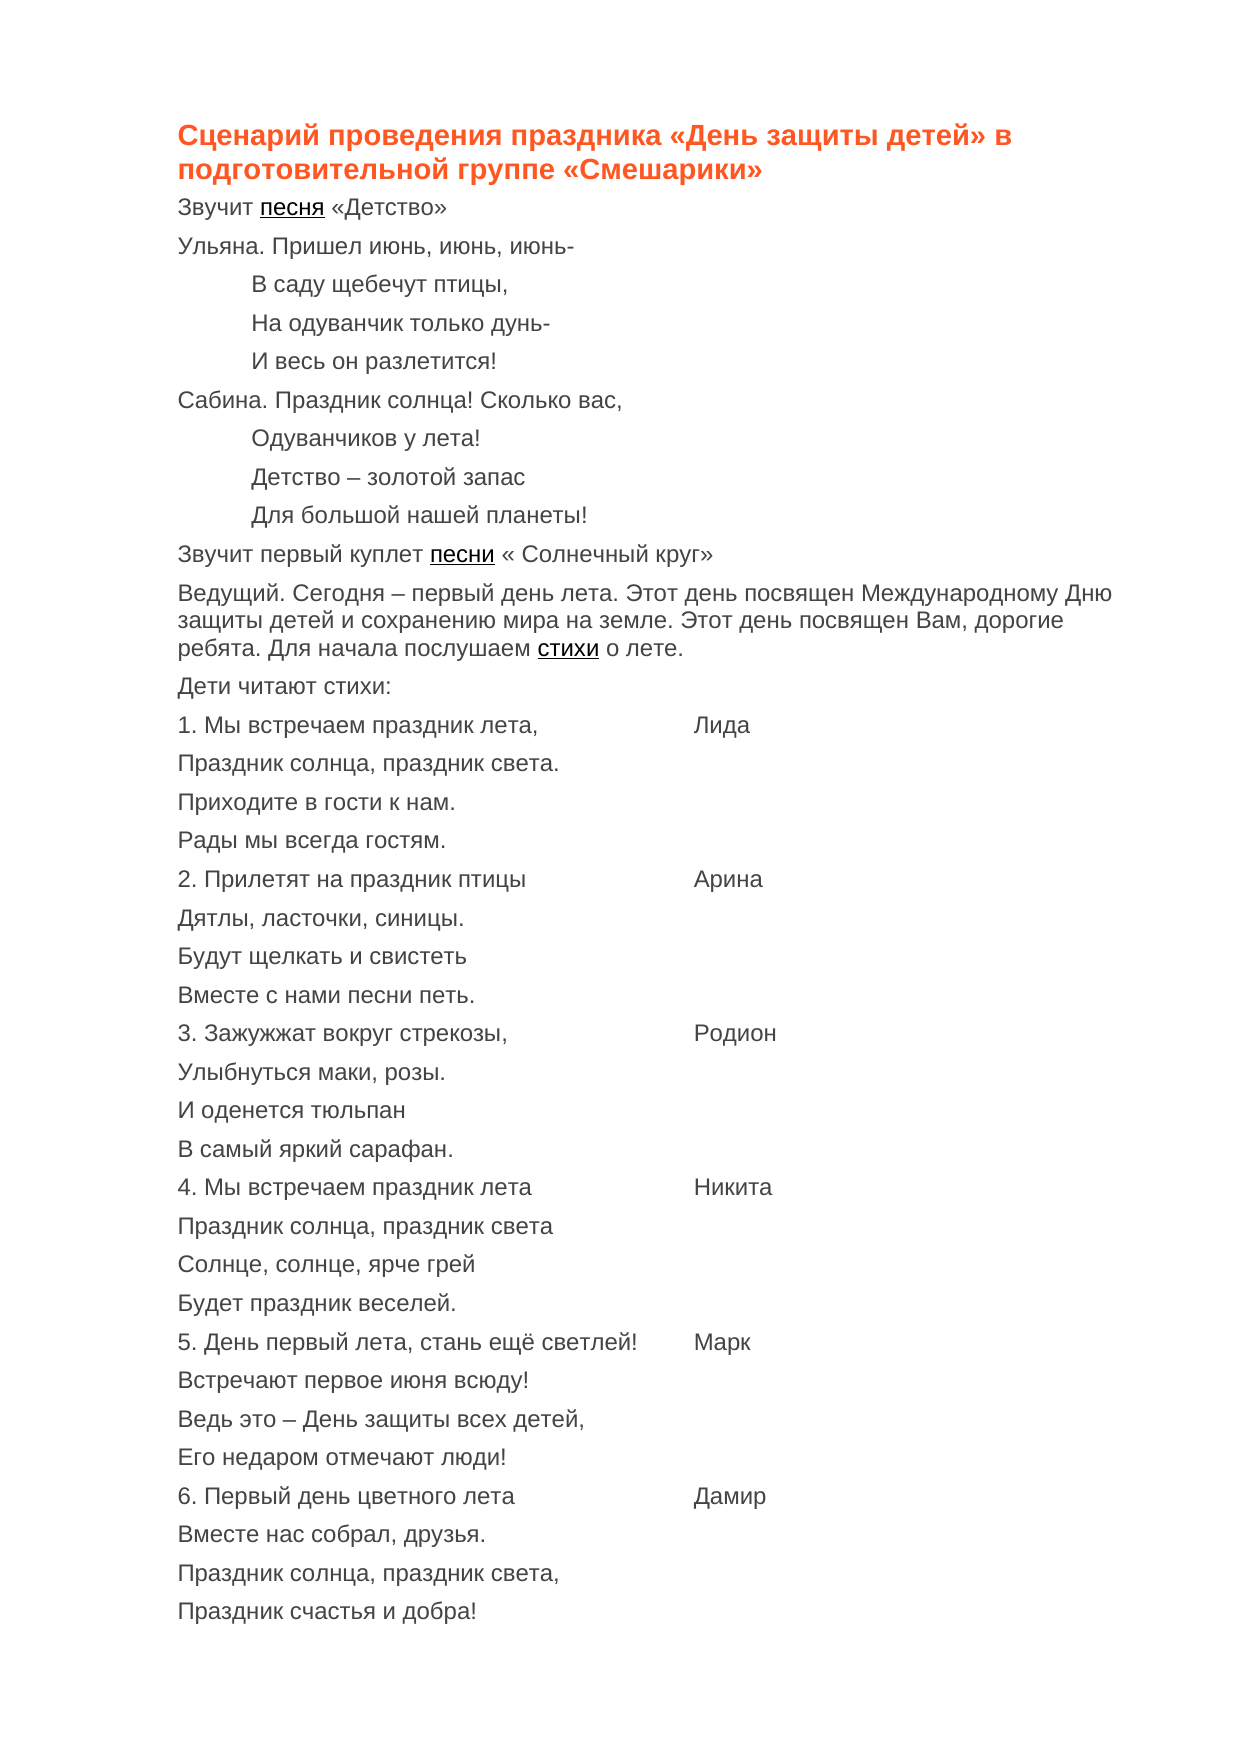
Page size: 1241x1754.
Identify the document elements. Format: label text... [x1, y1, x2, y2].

text 5. День первый лета, стань ещё светлей! Марк [177, 1327, 1152, 1355]
text Сценарий проведения праздника «День защиты детей» в подготовительной группе «Смешарики» [177, 118, 1152, 185]
text И весь он разлетится! [251, 347, 1152, 375]
text В самый яркий сарафан. [177, 1135, 1152, 1162]
text Его недаром отмечают люди! [177, 1443, 1152, 1471]
text Детство – золотой запас [251, 463, 1152, 490]
text Вместе с нами песни петь. [177, 981, 1152, 1008]
text 1. Мы встречаем праздник лета, Лида [177, 711, 1152, 738]
text Сабина. Праздник солнца! Сколько вас, [177, 386, 1152, 413]
text Ульяна. Пришел июнь, июнь, июнь- [177, 232, 1152, 259]
text Будут щелкать и свистеть [177, 942, 1152, 969]
text Праздник солнца, праздник света [177, 1212, 1152, 1239]
text Будет праздник веселей. [177, 1289, 1152, 1316]
text Рады мы всегда гостям. [177, 826, 1152, 854]
text Дятлы, ласточки, синицы. [177, 903, 1152, 931]
text 3. Зажужжат вокруг стрекозы, Родион [177, 1019, 1152, 1047]
text Встречают первое июня всюду! [177, 1366, 1152, 1393]
text В саду щебечут птицы, [177, 270, 1152, 298]
text На одуванчик только дунь- [251, 309, 1152, 336]
text И оденется тюльпан [177, 1096, 1152, 1124]
text Звучит песня «Детство» [177, 193, 1152, 221]
text 4. Мы встречаем праздник лета Никита [177, 1173, 1152, 1201]
text Для большой нашей планеты! [251, 501, 1152, 529]
text Звучит первый куплет песни « Солнечный круг» [177, 540, 1152, 567]
text 6. Первый день цветного лета Дамир [177, 1482, 1152, 1509]
text Праздник солнца, праздник света. [177, 749, 1152, 777]
text Ведущий. Сегодня – первый день лета. Этот день посвящен Международному Дню защиты детей и сохранению мира на земле. Этот день посвящен Вам, дорогие ребята. Для начала послушаем стихи о лете. [177, 578, 1152, 661]
text Приходите в гости к нам. [177, 788, 1152, 815]
text Ведь это – День защиты всех детей, [177, 1404, 1152, 1432]
text Праздник солнца, праздник света, [177, 1559, 1152, 1586]
text Одуванчиков у лета! [251, 424, 1152, 452]
text Улыбнуться маки, розы. [177, 1058, 1152, 1085]
text Вместе нас собрал, друзья. [177, 1520, 1152, 1548]
text 2. Прилетят на праздник птицы Арина [177, 865, 1152, 892]
text Солнце, солнце, ярче грей [177, 1250, 1152, 1278]
text Праздник счастья и добра! [177, 1597, 1152, 1625]
text Дети читают стихи: [177, 672, 1152, 700]
